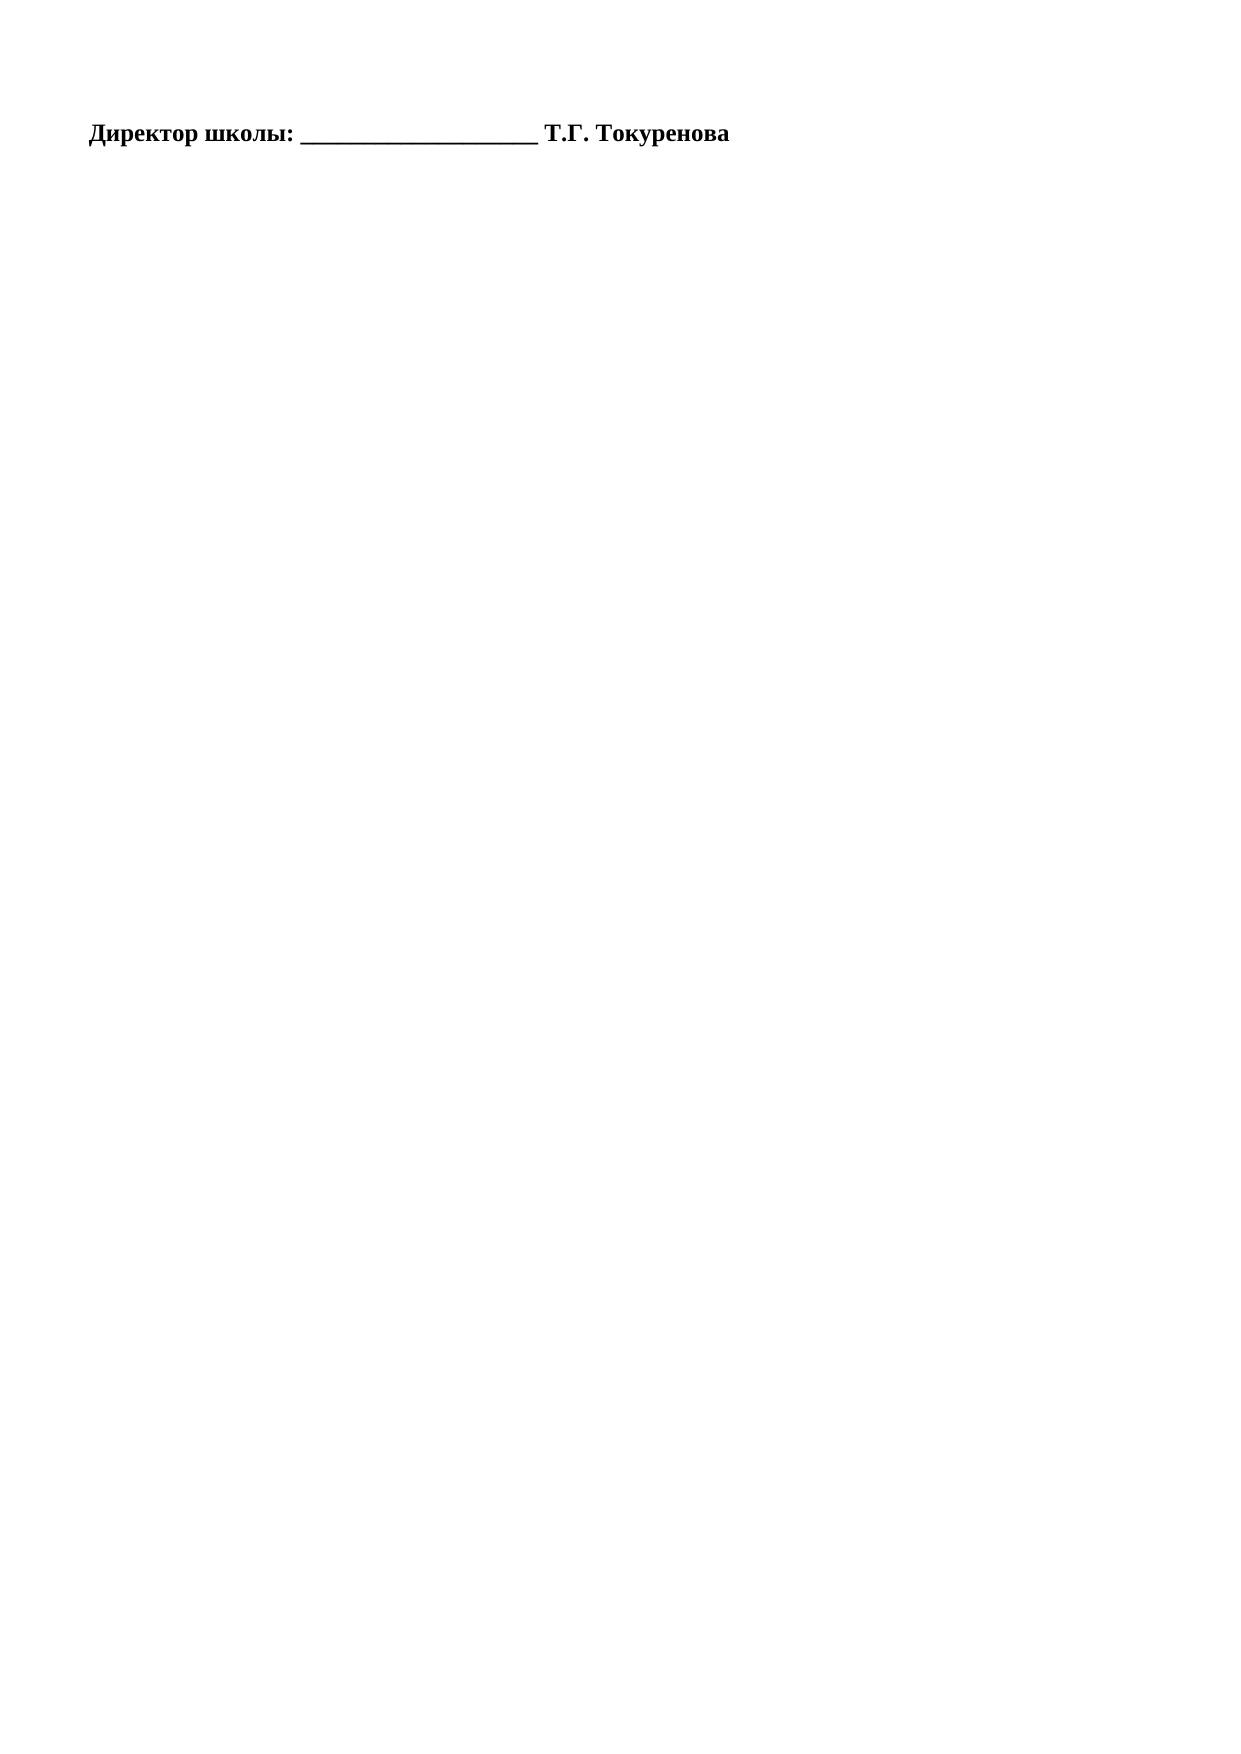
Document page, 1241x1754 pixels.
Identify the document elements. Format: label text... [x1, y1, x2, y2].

text Директор школы: ___________________ Т.Г. Токуренова [88, 118, 1063, 147]
